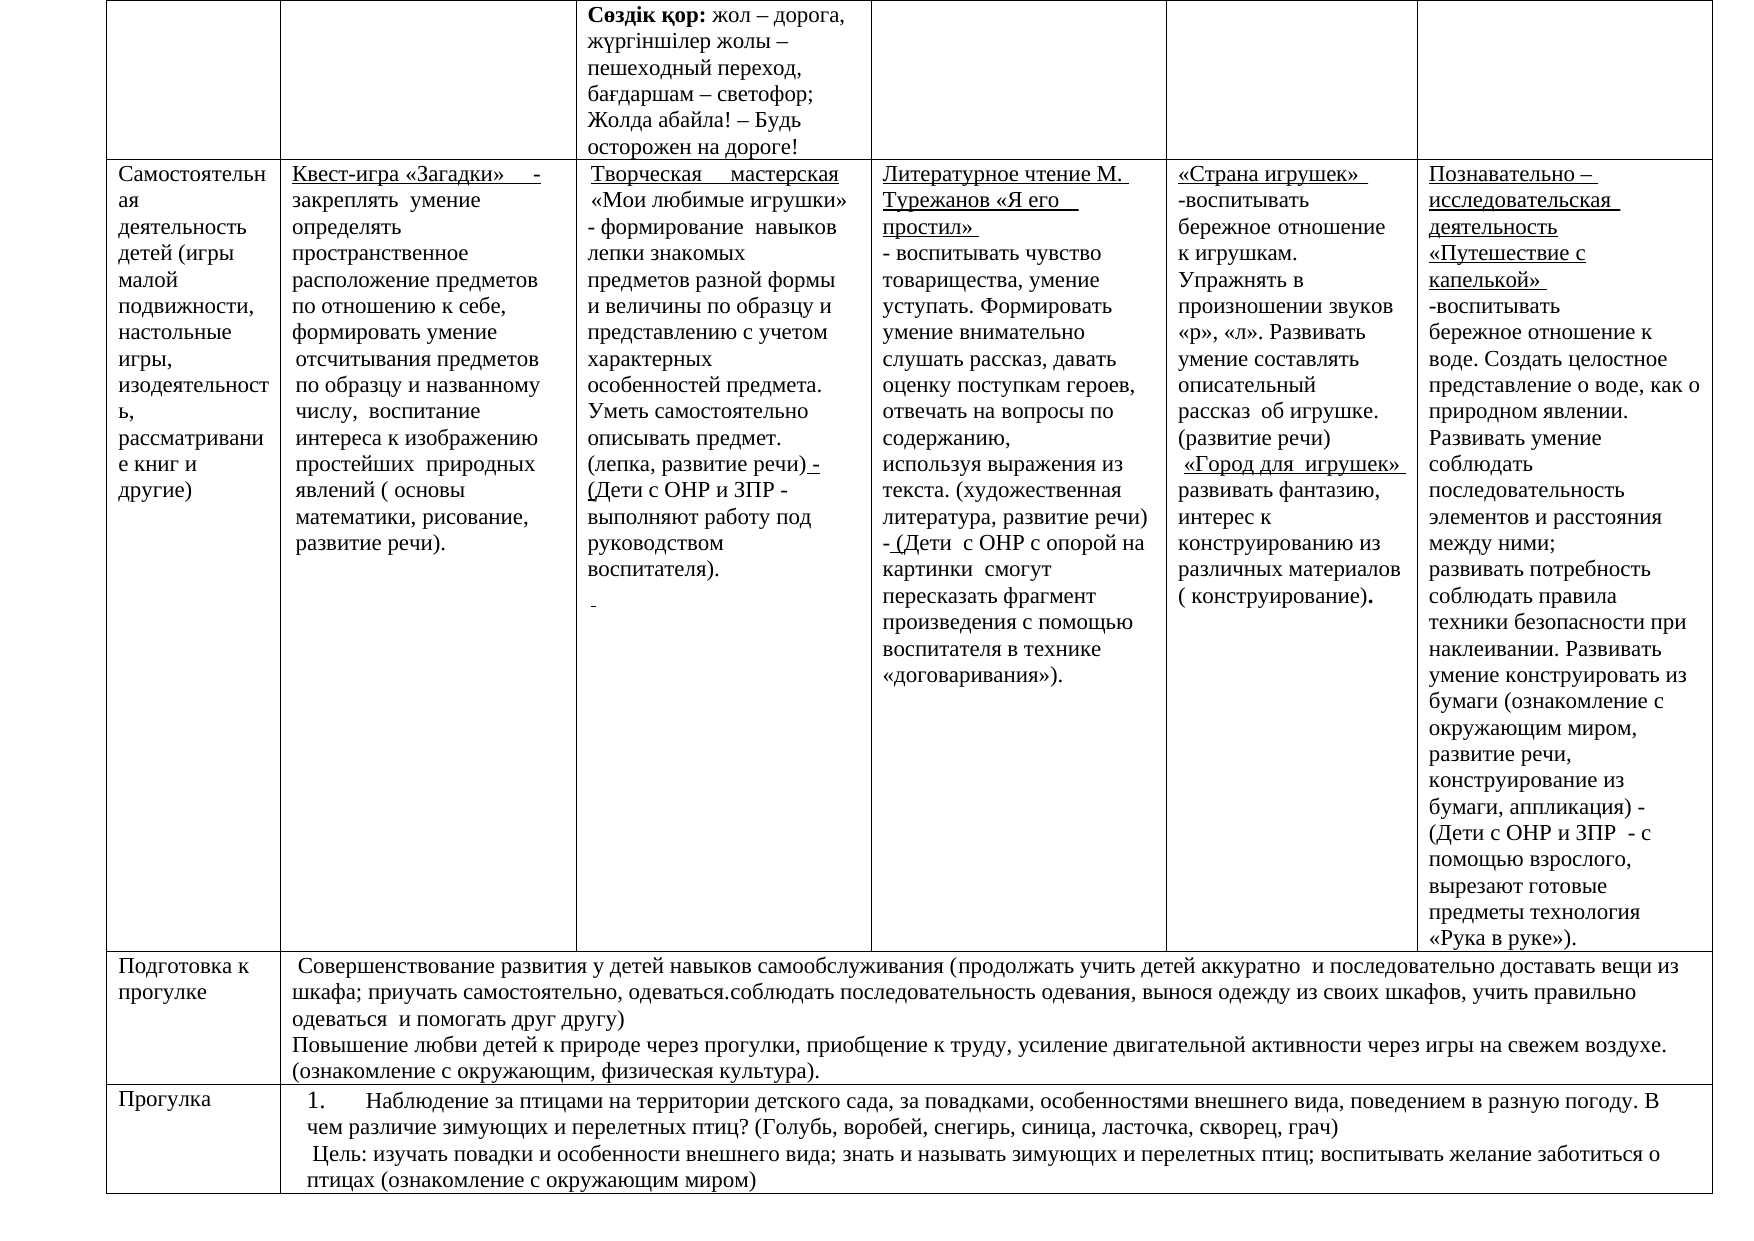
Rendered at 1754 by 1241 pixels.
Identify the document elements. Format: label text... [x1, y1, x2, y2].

table_cell «Страна игрушек» -воспитывать бережное отношение к игрушкам. Упражнять в произношении звуков «р», «л». Развивать умение составлять описательный рассказ об игрушке. (развитие речи) «Город для игрушек» развивать фантазию, интерес к конструированию из различных материалов ( конструирование). [1167, 160, 1417, 951]
table_cell Самостоятельная деятельность детей (игры малой подвижности, настольные игры, изодеятельность, рассматривание книг и другие) [107, 160, 280, 951]
table_cell Прогулка [107, 1085, 280, 1192]
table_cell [577, 1, 871, 159]
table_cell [281, 1085, 1712, 1192]
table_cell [872, 1, 1166, 159]
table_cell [1418, 1, 1712, 159]
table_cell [281, 1, 576, 159]
table_cell Квест-игра «Загадки» - закреплять умение определять пространственное расположение предметов по отношению к себе, формировать умение отсчитывания предметов по образцу и названному числу, воспитание интереса к изображению простейших природных явлений ( основы математики, рисование, развитие речи). [281, 160, 576, 951]
table_cell Литературное чтение М. Турежанов «Я его простил» - воспитывать чувство товарищества, умение уступать. Формировать умение внимательно слушать рассказ, давать оценку поступкам героев, отвечать на вопросы по содержанию, используя выражения из текста. (художественная литература, развитие речи) - (Дети с ОНР с опорой на картинки смогут пересказать фрагмент произведения с помощью воспитателя в технике «договаривания»). [872, 160, 1166, 951]
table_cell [1167, 1, 1417, 159]
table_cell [107, 1, 280, 159]
table_cell Познавательно – исследовательская деятельность «Путешествие с капелькой» -воспитывать бережное отношение к воде. Создать целостное представление о воде, как о природном явлении. Развивать умение соблюдать последовательность элементов и расстояния между ними; развивать потребность соблюдать правила техники безопасности при наклеивании. Развивать умение конструировать из бумаги (ознакомление с окружающим миром, развитие речи, конструирование из бумаги, аппликация) - (Дети с ОНР и ЗПР - с помощью взрослого, вырезают готовые предметы технология «Рука в руке»). [1418, 160, 1712, 951]
table_cell Творческая мастерская «Мои любимые игрушки» - формирование навыков лепки знакомых предметов разной формы и величины по образцу и представлению с учетом характерных особенностей предмета. Уметь самостоятельно описывать предмет. (лепка, развитие речи) -(Дети с ОНР и ЗПР - выполняют работу под руководством воспитателя). [577, 160, 871, 951]
table_cell Подготовка к прогулке [107, 952, 280, 1084]
table_cell Совершенствование развития у детей навыков самообслуживания (продолжать учить детей аккуратно и последовательно доставать вещи из шкафа; приучать самостоятельно, одеваться.соблюдать последовательность одевания, вынося одежду из своих шкафов, учить правильно одеваться и помогать друг другу) Повышение любви детей к природе через прогулки, приобщение к труду, усиление двигательной активности через игры на свежем воздухе. (ознакомление с окружающим, физическая культура). [281, 952, 1712, 1084]
